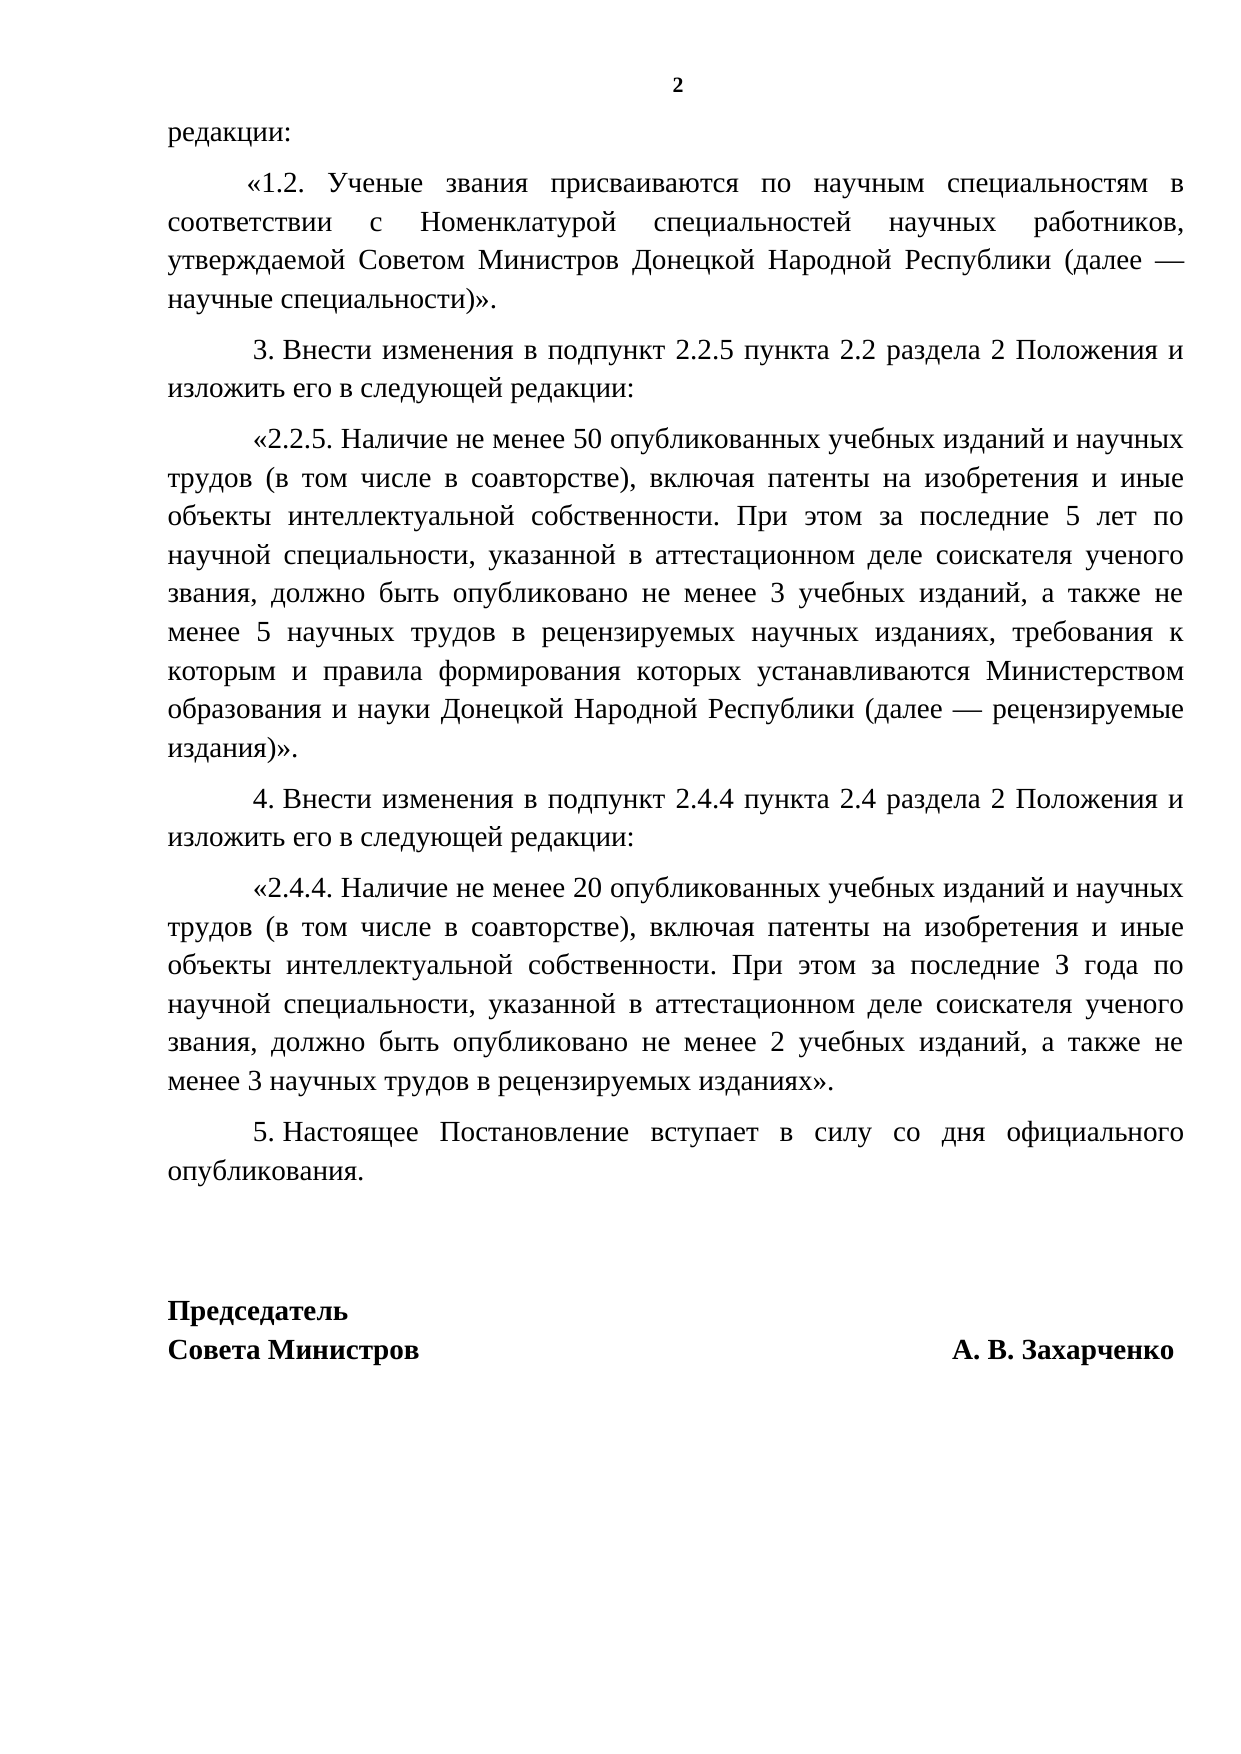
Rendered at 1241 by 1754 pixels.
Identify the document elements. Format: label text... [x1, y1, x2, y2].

list Настоящее Постановление вступает в силу со дня официального опубликования. [167, 1114, 1185, 1186]
list Внести изменения в подпункт 2.4.4 пункта 2.4 раздела 2 Положения и изложить его в следующей редакции: [167, 781, 1185, 853]
text «1.2. Ученые звания присваиваются по научным специальностям в соответствии с Номенклатурой специальностей научных работников, утверждаемой Советом Министров Донецкой Народной Республики (далее — научные специальности)». [167, 165, 1185, 314]
text «2.2.5. Наличие не менее 50 опубликованных учебных изданий и научных трудов (в том числе в соавторстве), включая патенты на изобретения и иные объекты интеллектуальной собственности. При этом за последние 5 лет по научной специальности, указанной в аттестационном деле соискателя ученого звания, должно быть опубликовано не менее 3 учебных изданий, а также не менее 5 научных трудов в рецензируемых научных изданиях, требования к которым и правила формирования которых устанавливаются Министерством образования и науки Донецкой Народной Республики (далее — рецензируемые издания)». [167, 421, 1185, 763]
text Председатель Совета Министров А. В. Захарченко [167, 1293, 1185, 1365]
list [167, 114, 1185, 148]
text «2.4.4. Наличие не менее 20 опубликованных учебных изданий и научных трудов (в том числе в соавторстве), включая патенты на изобретения и иные объекты интеллектуальной собственности. При этом за последние З года по научной специальности, указанной в аттестационном деле соискателя ученого звания, должно быть опубликовано не менее 2 учебных изданий, а также не менее 3 научных трудов в рецензируемых изданиях». [167, 870, 1185, 1097]
list Внести изменения в подпункт 2.2.5 пункта 2.2 раздела 2 Положения и изложить его в следующей редакции: [167, 332, 1185, 404]
